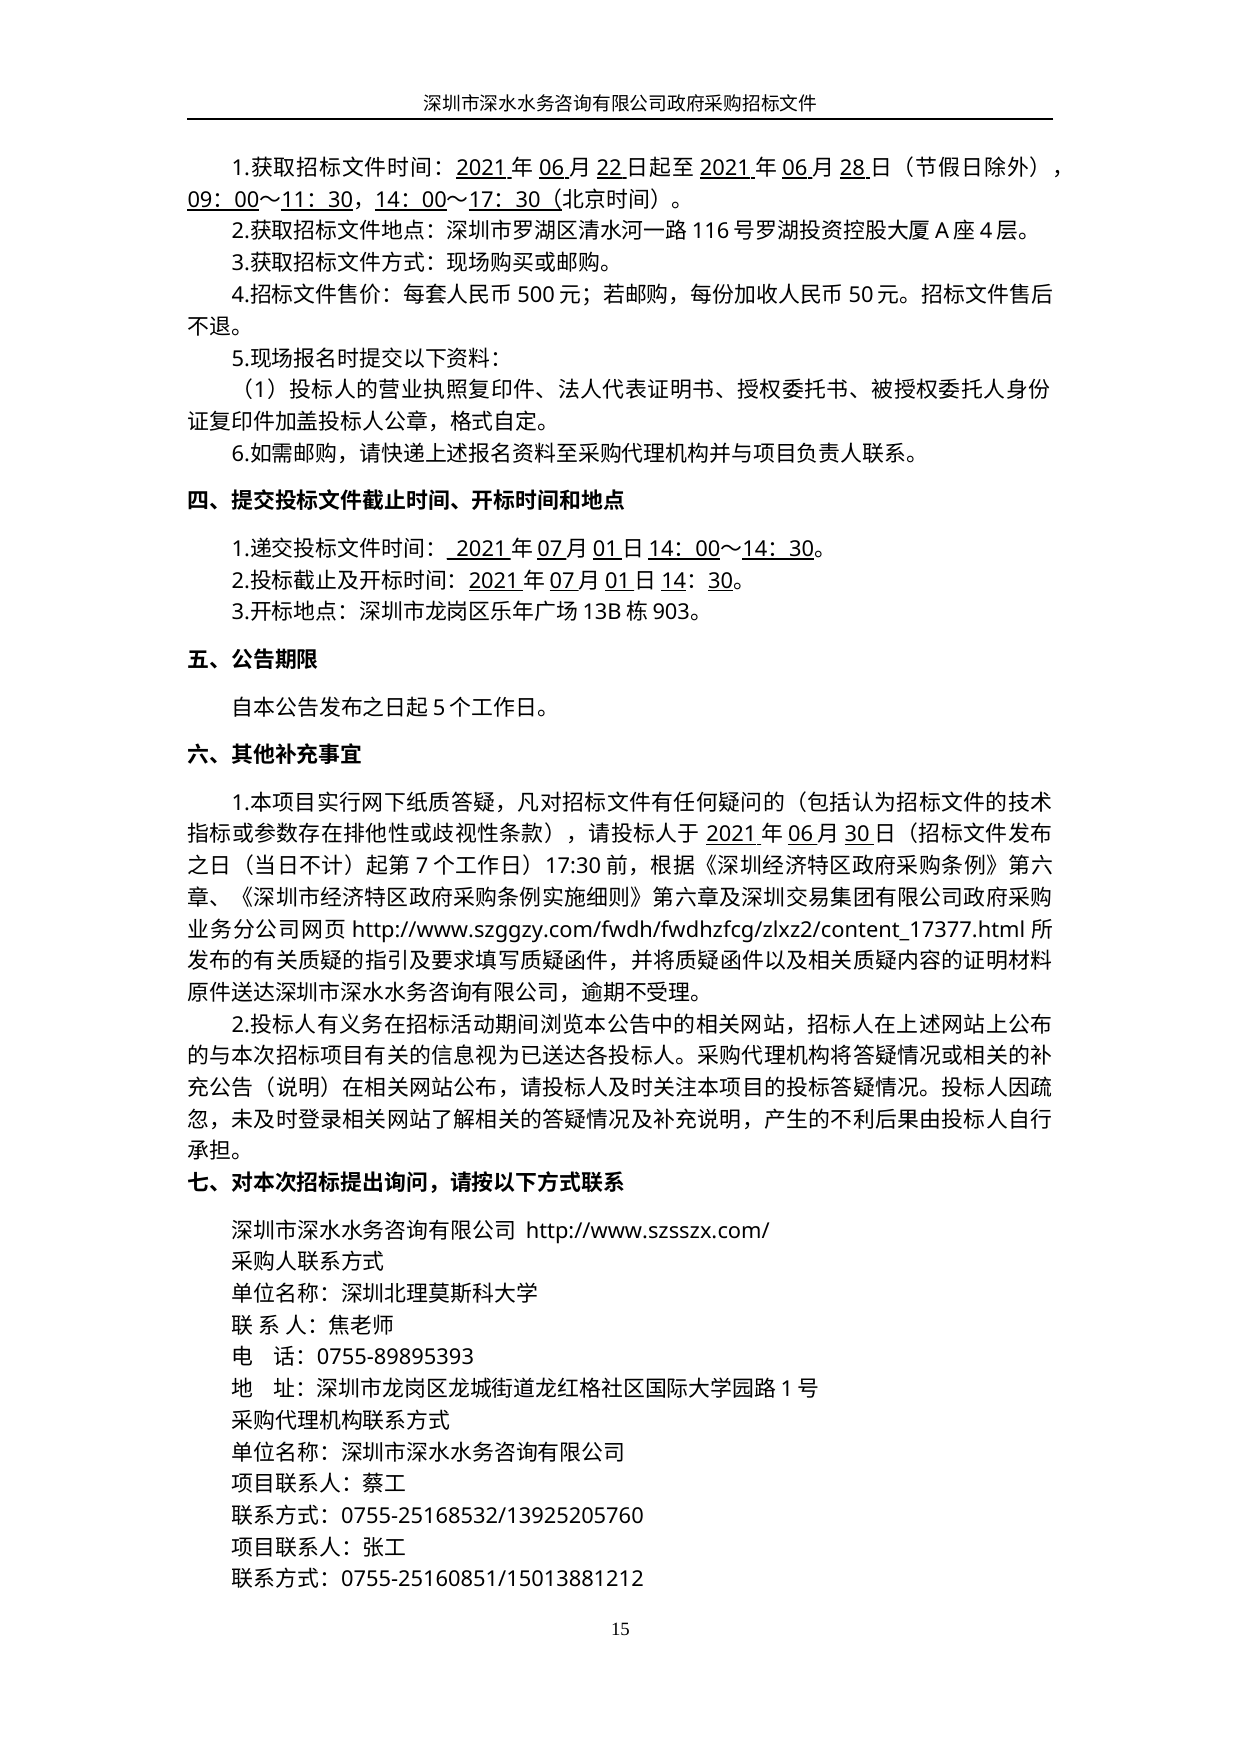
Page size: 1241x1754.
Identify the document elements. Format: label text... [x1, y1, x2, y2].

text 项目联系人：张工 [187, 1530, 1053, 1561]
text 采购人联系方式 [187, 1244, 1053, 1276]
text 1.获取招标文件时间：2021年06月22日起至2021年06月28日（节假日除外），09：00～11：30，14：00～17：30（北京时间）。 [187, 150, 1053, 213]
text 3.获取招标文件方式：现场购买或邮购。 [187, 245, 1053, 277]
text 电 话：0755-89895393 [187, 1339, 1053, 1371]
text 4.招标文件售价：每套人民币500元；若邮购，每份加收人民币50元。招标文件售后不退。 [187, 277, 1053, 341]
text 单位名称：深圳市深水水务咨询有限公司 [187, 1434, 1053, 1466]
text 联系方式：0755-25168532/13925205760 [187, 1498, 1053, 1530]
text 3.开标地点：深圳市龙岗区乐年广场13B栋903。 [187, 594, 1053, 626]
text 5.现场报名时提交以下资料： [187, 341, 1053, 372]
text 2.获取招标文件地点：深圳市罗湖区清水河一路116号罗湖投资控股大厦A座4层。 [187, 213, 1053, 245]
text 地 址：深圳市龙岗区龙城街道龙红格社区国际大学园路1号 [187, 1371, 1053, 1403]
text 2.投标人有义务在招标活动期间浏览本公告中的相关网站，招标人在上述网站上公布的与本次招标项目有关的信息视为已送达各投标人。采购代理机构将答疑情况或相关的补充公告（说明）在相关网站公布，请投标人及时关注本项目的投标答疑情况。投标人因疏忽，未及时登录相关网站了解相关的答疑情况及补充说明，产生的不利后果由投标人自行承担。 [187, 1007, 1053, 1165]
text 项目联系人：蔡工 [187, 1466, 1053, 1498]
text 七、对本次招标提出询问，请按以下方式联系 [187, 1165, 1053, 1197]
text （1）投标人的营业执照复印件、法人代表证明书、授权委托书、被授权委托人身份证复印件加盖投标人公章，格式自定。 [187, 372, 1053, 436]
text 单位名称：深圳北理莫斯科大学 [187, 1276, 1053, 1308]
text 联系方式：0755-25160851/15013881212 [187, 1561, 1053, 1593]
text 6.如需邮购，请快递上述报名资料至采购代理机构并与项目负责人联系。 [187, 436, 1053, 467]
text 深圳市深水水务咨询有限公司 http://www.szsszx.com/ [187, 1213, 1053, 1244]
text 自本公告发布之日起5个工作日。 [187, 689, 1053, 721]
text 1.递交投标文件时间：_2021年07月01日14：00～14：30。 [187, 531, 1053, 563]
text 五、公告期限 [187, 642, 1053, 674]
text 六、其他补充事宜 [187, 737, 1053, 769]
text 采购代理机构联系方式 [187, 1403, 1053, 1434]
text 四、提交投标文件截止时间、开标时间和地点 [187, 483, 1053, 515]
text 1.本项目实行网下纸质答疑，凡对招标文件有任何疑问的（包括认为招标文件的技术指标或参数存在排他性或歧视性条款），请投标人于2021年06月30日（招标文件发布之日（当日不计）起第7个工作日）17:30前，根据《深圳经济特区政府采购条例》第六章、《深圳市经济特区政府采购条例实施细则》第六章及深圳交易集团有限公司政府采购业务分公司网页http://www.szggzy.com/fwdh/fwdhzfcg/zlxz2/content_17377.html所发布的有关质疑的指引及要求填写质疑函件，并将质疑函件以及相关质疑内容的证明材料原件送达深圳市深水水务咨询有限公司，逾期不受理。 [187, 784, 1053, 1007]
text 2.投标截止及开标时间：2021年07月01日 14：30。 [187, 563, 1053, 594]
text 联 系 人：焦老师 [187, 1308, 1053, 1339]
